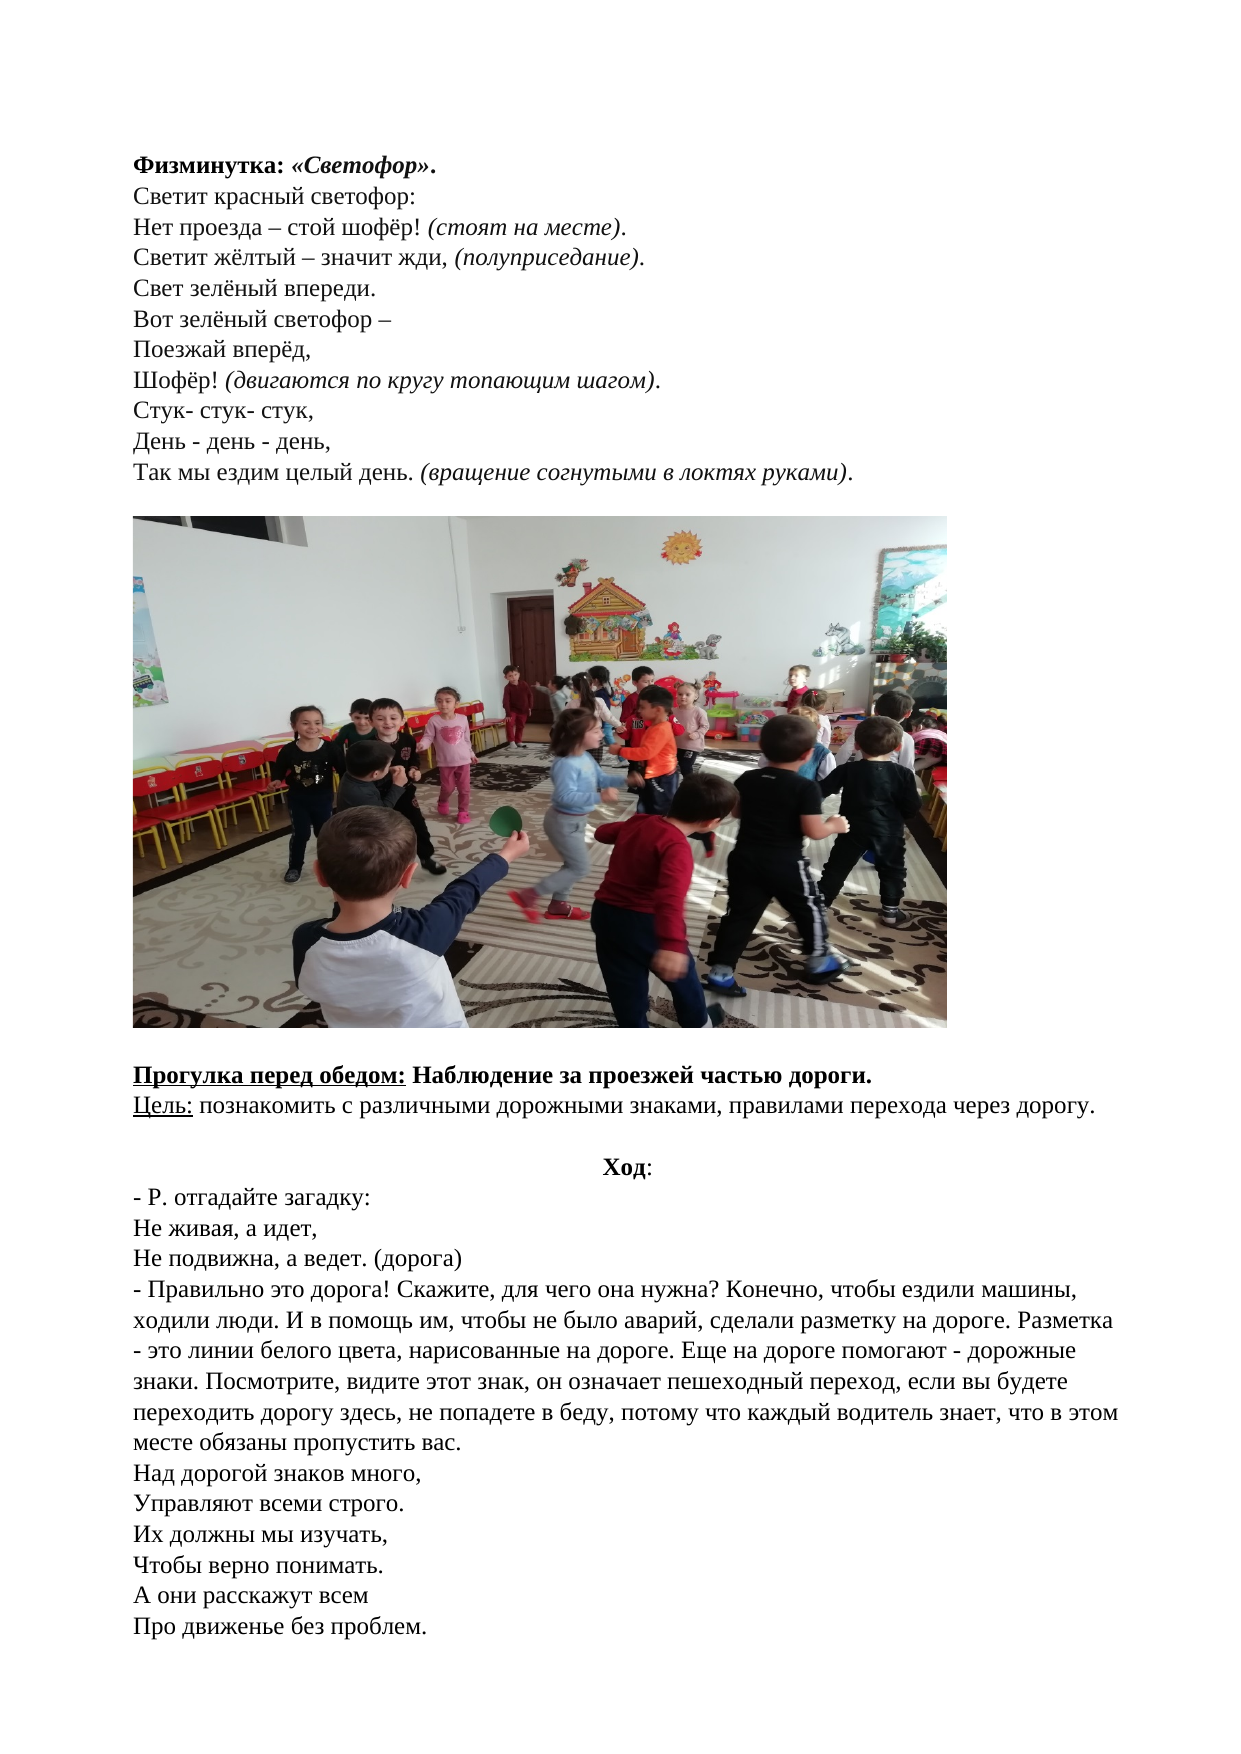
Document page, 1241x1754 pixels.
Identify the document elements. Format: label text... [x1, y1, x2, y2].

text - Правильно это дорога! Скажите, для чего она нужна? Конечно, чтобы ездили машины, ходили люди. И в помощь им, чтобы не было аварий, сделали разметку на дороге. Разметка - это линии белого цвета, нарисованные на дороге. Еще на дороге помогают - дорожные знаки. Посмотрите, видите этот знак, он означает пешеходный переход, если вы будете переходить дорогу здесь, не попадете в беду, потому что каждый водитель знает, что в этом месте обязаны пропустить вас. [133, 1272, 1122, 1456]
text Цель: познакомить с различными дорожными знаками, правилами перехода через дорогу. [133, 1088, 1122, 1119]
text Свет зелёный впереди. [133, 271, 1122, 302]
text Чтобы верно понимать. [133, 1548, 1122, 1578]
text Так мы ездим целый день. (вращение согнутыми в локтях руками). [133, 455, 1122, 486]
text А они расскажут всем [133, 1578, 1122, 1609]
text Поезжай вперёд, [133, 332, 1122, 363]
text Физминутка: «Светофор». [133, 149, 1122, 179]
text Их должны мы изучать, [133, 1517, 1122, 1548]
text День - день - день, [133, 424, 1122, 455]
text Управляют всеми строго. [133, 1487, 1122, 1517]
text Стук- стук- стук, [133, 394, 1122, 424]
text Не подвижна, а ведет. (дорога) [133, 1242, 1122, 1272]
text Прогулка перед обедом: Наблюдение за проезжей частью дороги. [133, 1058, 1122, 1088]
text Вот зелёный светофор – [133, 302, 1122, 332]
text - Р. отгадайте загадку: [133, 1180, 1122, 1211]
text Про движенье без проблем. [133, 1609, 1122, 1640]
text Светит жёлтый – значит жди, (полуприседание). [133, 241, 1122, 271]
text Ход: [133, 1150, 1122, 1180]
text Шофёр! (двигаются по кругу топающим шагом). [133, 363, 1122, 394]
text Над дорогой знаков много, [133, 1456, 1122, 1487]
text Светит красный светофор: [133, 179, 1122, 210]
picture [132, 516, 947, 1028]
text Нет проезда – стой шофёр! (стоят на месте). [133, 210, 1122, 241]
text Не живая, а идет, [133, 1211, 1122, 1242]
